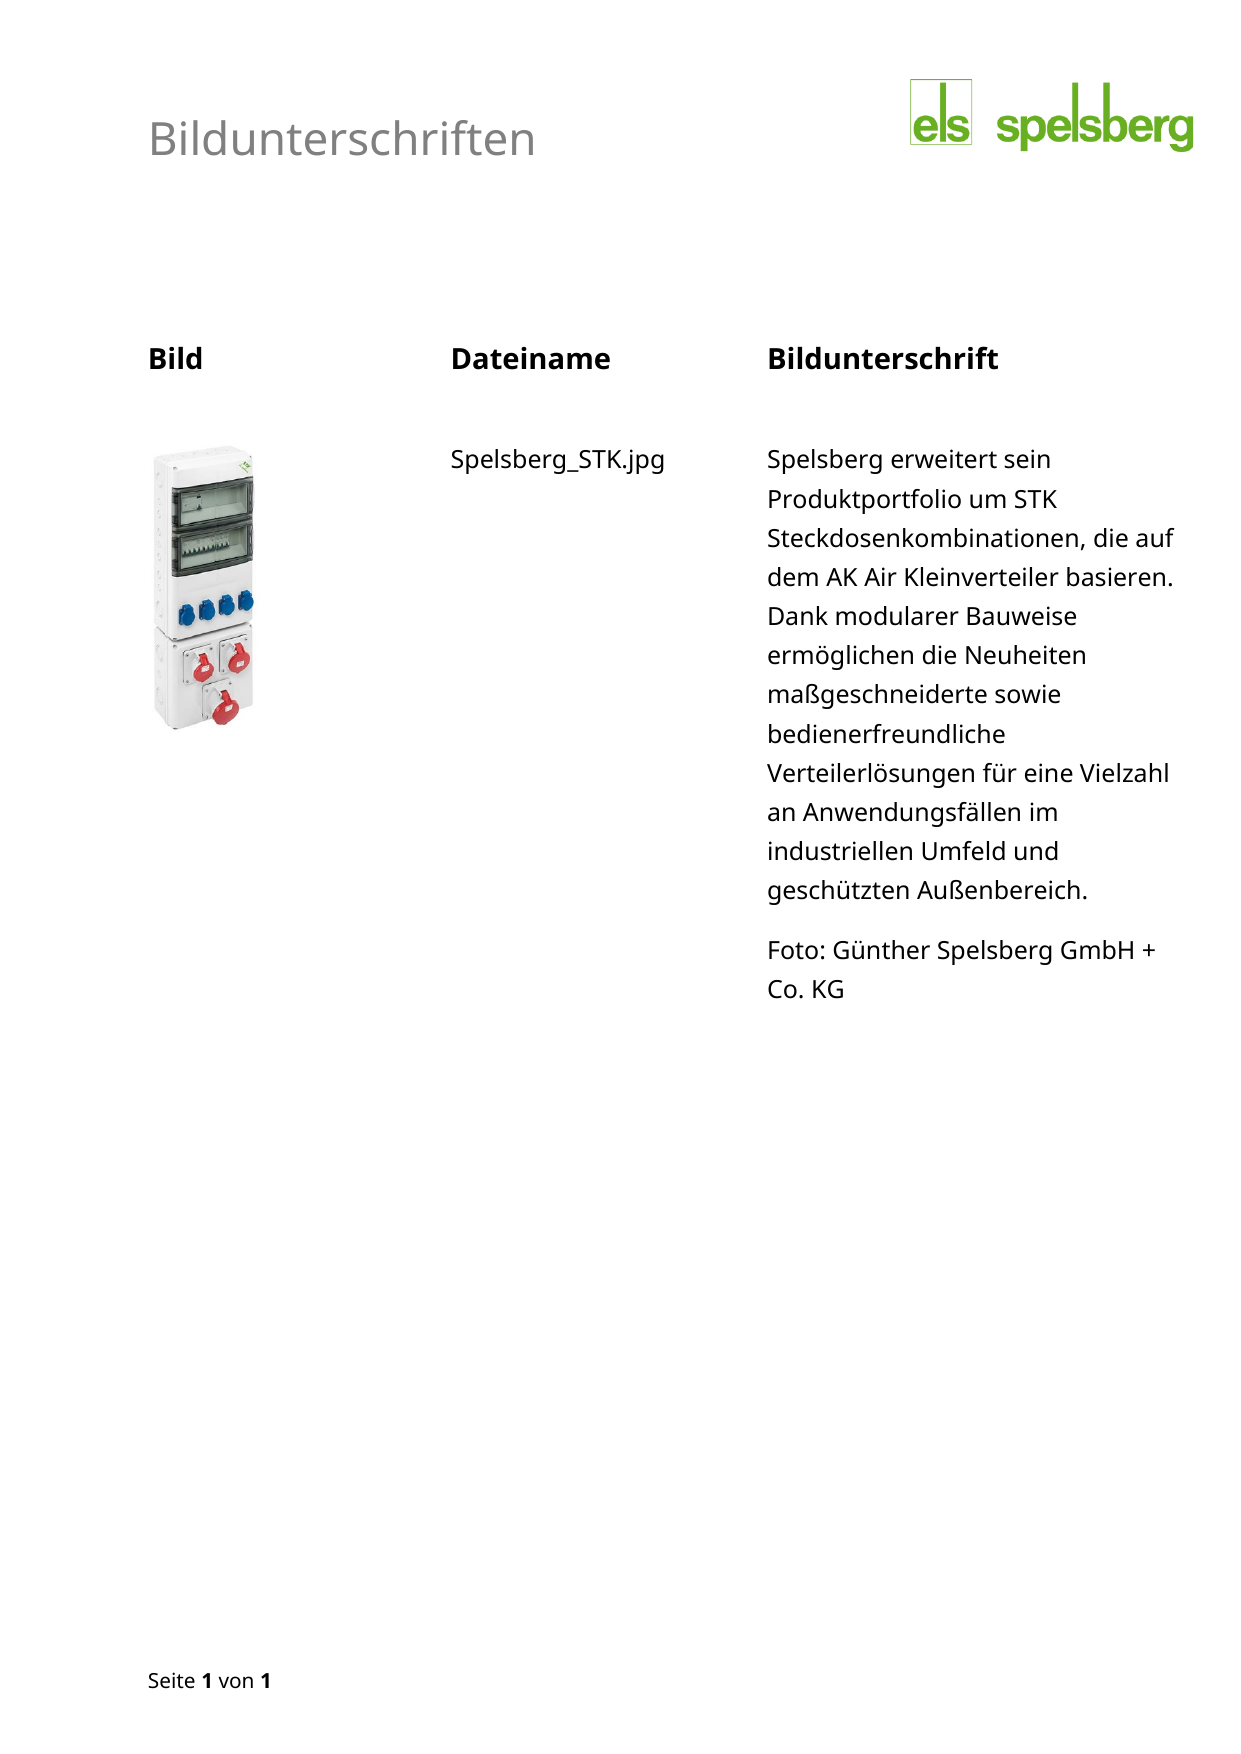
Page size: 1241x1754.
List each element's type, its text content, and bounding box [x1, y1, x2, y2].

table_header Bildunterschrift [760, 339, 1203, 403]
picture [910, 79, 1194, 152]
picture [147, 437, 261, 735]
table_cell [140, 403, 443, 1031]
table_header Bild [140, 339, 443, 403]
table_header Dateiname [443, 339, 759, 403]
table_cell Spelsberg_STK.jpg [443, 403, 759, 1031]
table_cell Spelsberg erweitert sein Produktportfolio um STK Steckdosenkombinationen, die auf dem AK Air Kleinverteiler basieren. Dank modularer Bauweise ermöglichen die Neuheiten maßgeschneiderte sowie bedienerfreundliche Verteilerlösungen für eine Vielzahl an Anwendungsfällen im industriellen Umfeld und geschützten Außenbereich. Foto: Günther Spelsberg GmbH + Co. KG [760, 403, 1203, 1031]
